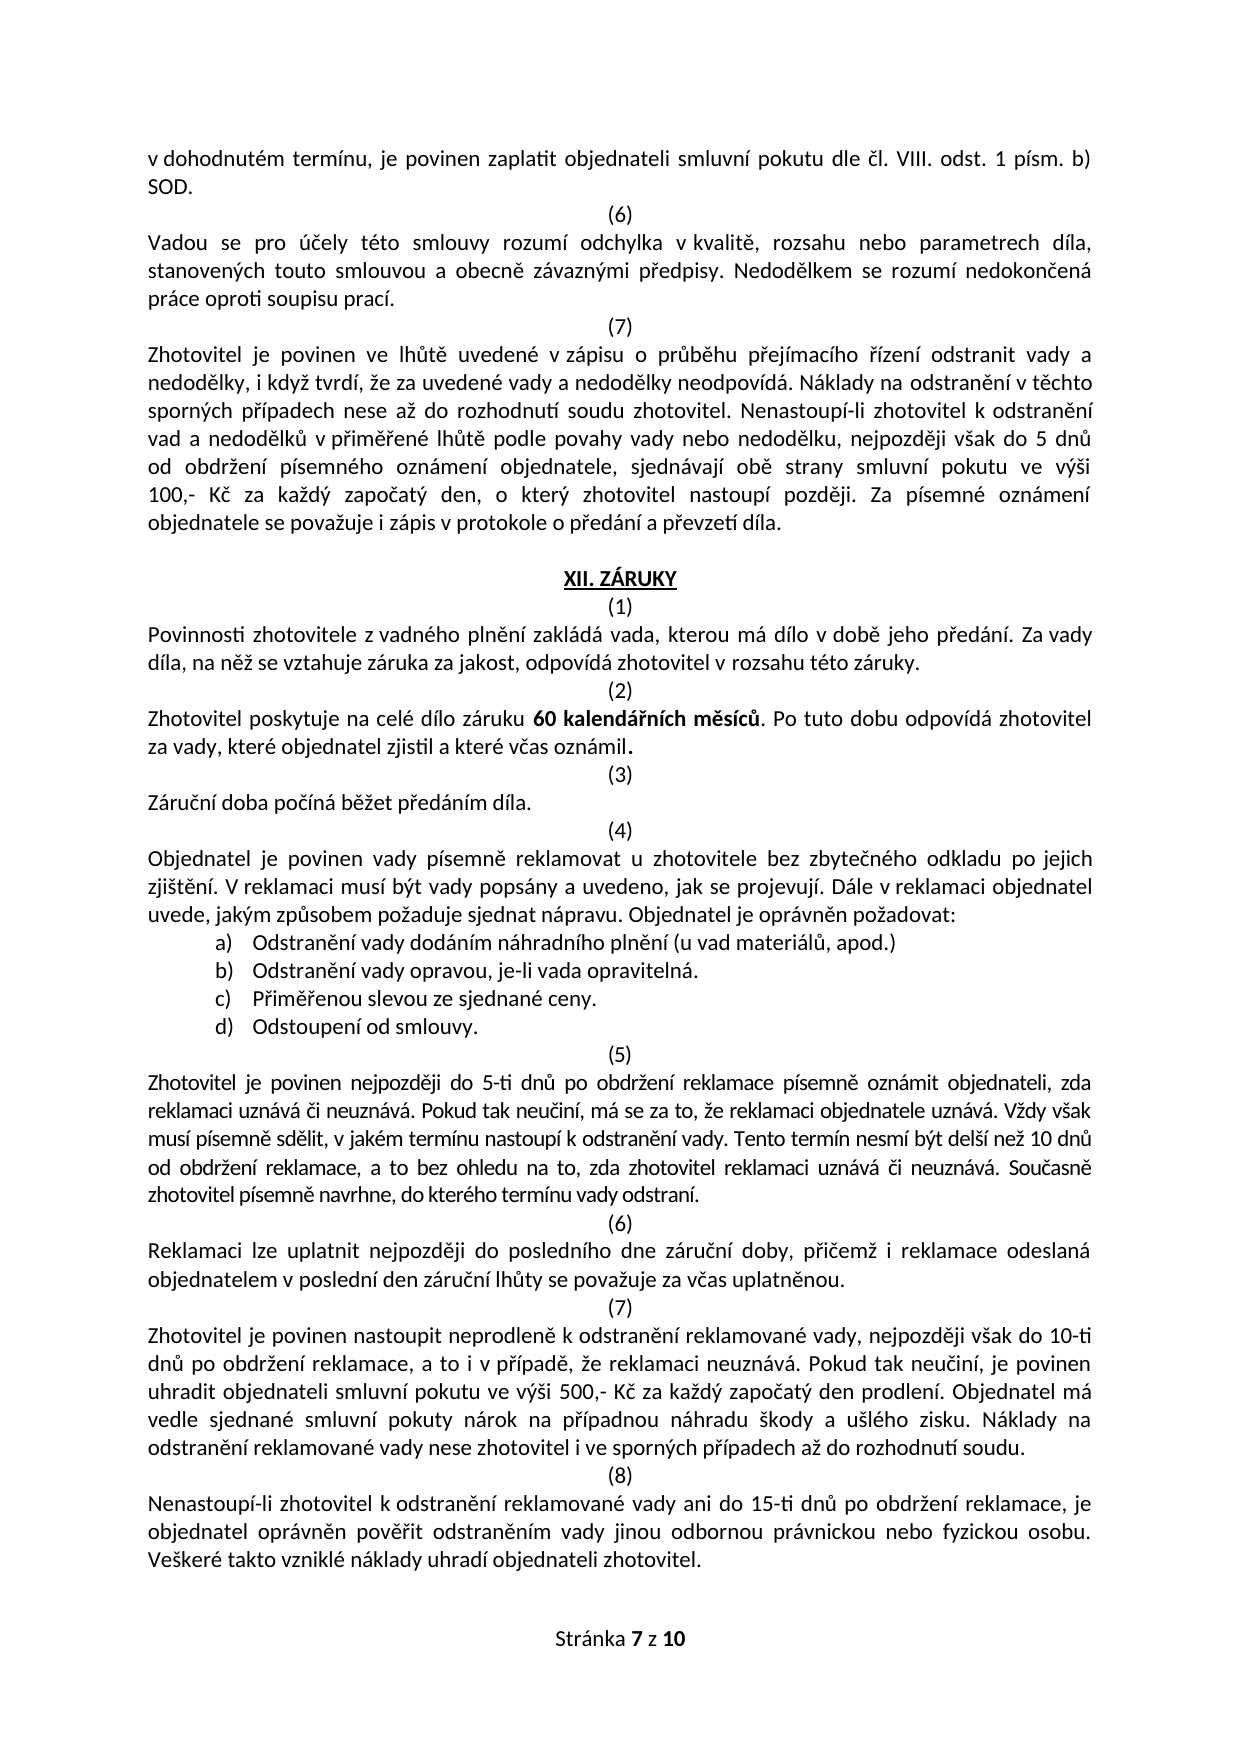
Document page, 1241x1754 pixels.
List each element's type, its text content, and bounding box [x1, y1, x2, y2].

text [148, 144, 1093, 200]
list Odstranění vady opravou, je-li vada opravitelná. [215, 956, 1093, 984]
text XII. ZÁRUKY [148, 564, 1093, 592]
list Odstoupení od smlouvy. [215, 1012, 1093, 1041]
text (7) [148, 312, 1093, 340]
text Záruční doba počíná běžet předáním díla. [148, 788, 1093, 816]
text (5) [148, 1041, 1093, 1068]
text (3) [148, 760, 1093, 788]
text Zhotovitel je povinen ve lhůtě uvedené v zápisu o průběhu přejímacího řízení odstranit vady a nedodělky, i když tvrdí, že za uvedené vady a nedodělky neodpovídá. Náklady na odstranění v těchto sporných případech nese až do rozhodnutí soudu zhotovitel. Nenastoupí-li zhotovitel k odstranění vad a nedodělků v přiměřené lhůtě podle povahy vady nebo nedodělku, nejpozději však do 5 dnů od obdržení písemného oznámení objednatele, sjednávají obě strany smluvní pokutu ve výši 100,- Kč za každý započatý den, o který zhotovitel nastoupí později. Za písemné oznámení objednatele se považuje i zápis v protokole o předání a převzetí díla. [148, 340, 1093, 536]
text (4) [148, 816, 1093, 844]
text (6) [148, 1209, 1093, 1237]
text Reklamaci lze uplatnit nejpozději do posledního dne záruční doby, přičemž i reklamace odeslaná objednatelem v poslední den záruční lhůty se považuje za včas uplatněnou. [148, 1237, 1093, 1293]
text Zhotovitel poskytuje na celé dílo záruku 60 kalendářních měsíců. Po tuto dobu odpovídá zhotovitel za vady, které objednatel zjistil a které včas oznámil. [148, 704, 1093, 760]
list Přiměřenou slevou ze sjednané ceny. [215, 984, 1093, 1012]
text Nenastoupí-li zhotovitel k odstranění reklamované vady ani do 15-ti dnů po obdržení reklamace, je objednatel oprávněn pověřit odstraněním vady jinou odbornou právnickou nebo fyzickou osobu. Veškeré takto vzniklé náklady uhradí objednateli zhotovitel. [148, 1489, 1093, 1573]
text Objednatel je povinen vady písemně reklamovat u zhotovitele bez zbytečného odkladu po jejich zjištění. V reklamaci musí být vady popsány a uvedeno, jak se projevují. Dále v reklamaci objednatel uvede, jakým způsobem požaduje sjednat nápravu. Objednatel je oprávněn požadovat: [148, 844, 1093, 928]
text Povinnosti zhotovitele z vadného plnění zakládá vada, kterou má dílo v době jeho předání. Za vady díla, na něž se vztahuje záruka za jakost, odpovídá zhotovitel v rozsahu této záruky. [148, 620, 1093, 676]
text Vadou se pro účely této smlouvy rozumí odchylka v kvalitě, rozsahu nebo parametrech díla, stanovených touto smlouvou a obecně závaznými předpisy. Nedodělkem se rozumí nedokončená práce oproti soupisu prací. [148, 228, 1093, 312]
text (8) [148, 1461, 1093, 1489]
text (6) [148, 200, 1093, 228]
text Zhotovitel je povinen nastoupit neprodleně k odstranění reklamované vady, nejpozději však do 10-ti dnů po obdržení reklamace, a to i v případě, že reklamaci neuznává. Pokud tak neučiní, je povinen uhradit objednateli smluvní pokutu ve výši 500,- Kč za každý započatý den prodlení. Objednatel má vedle sjednané smluvní pokuty nárok na případnou náhradu škody a ušlého zisku. Náklady na odstranění reklamované vady nese zhotovitel i ve sporných případech až do rozhodnutí soudu. [148, 1321, 1093, 1461]
text Zhotovitel je povinen nejpozději do 5-ti dnů po obdržení reklamace písemně oznámit objednateli, zda reklamaci uznává či neuznává. Pokud tak neučiní, má se za to, že reklamaci objednatele uznává. Vždy však musí písemně sdělit, v jakém termínu nastoupí k odstranění vady. Tento termín nesmí být delší než 10 dnů od obdržení reklamace, a to bez ohledu na to, zda zhotovitel reklamaci uznává či neuznává. Současně zhotovitel písemně navrhne, do kterého termínu vady odstraní. [148, 1068, 1093, 1209]
list Odstranění vady dodáním náhradního plnění (u vad materiálů, apod.) [215, 928, 1093, 956]
text (1) [148, 592, 1093, 620]
text (7) [148, 1293, 1093, 1321]
text (2) [148, 676, 1093, 704]
